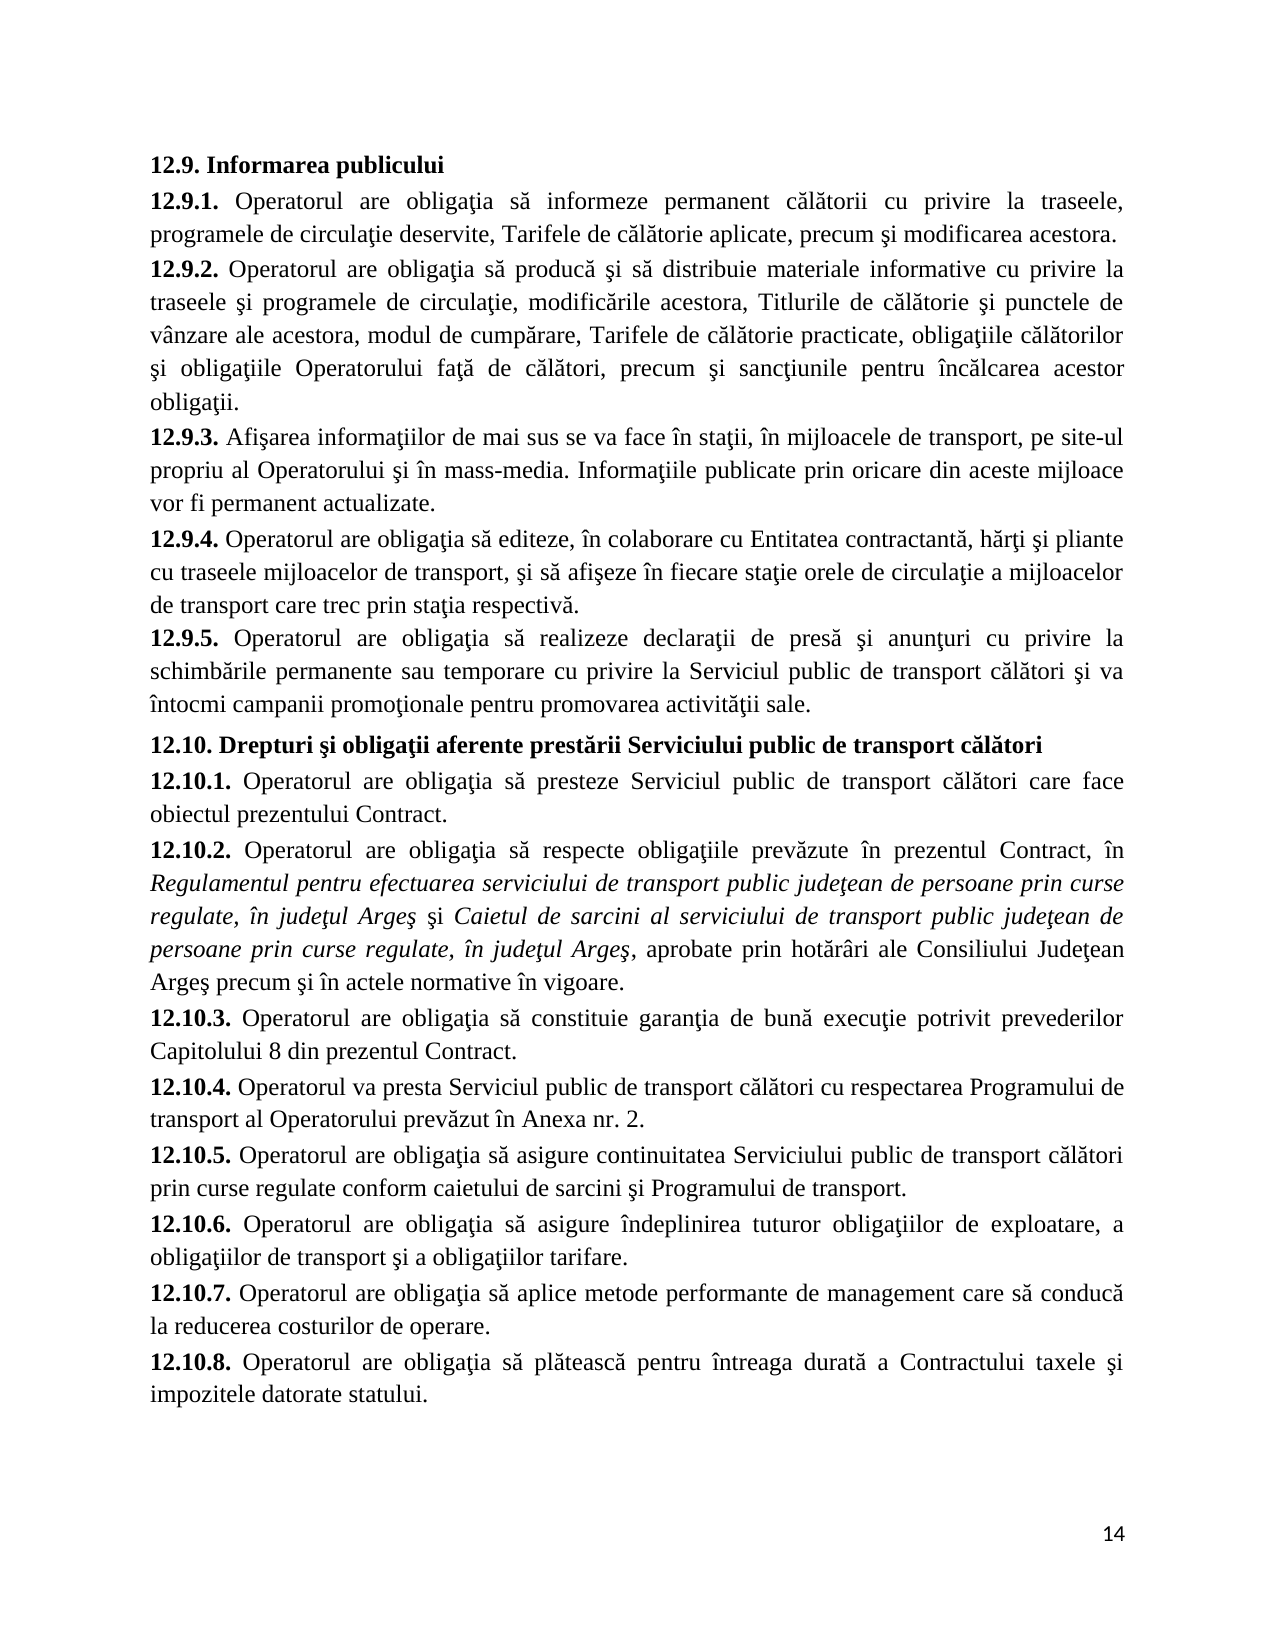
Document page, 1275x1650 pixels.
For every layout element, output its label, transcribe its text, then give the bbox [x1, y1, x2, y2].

text 12.9.2. Operatorul are obligaţia să producă şi să distribuie materiale informative cu privire la traseele şi programele de circulaţie, modificările acestora, Titlurile de călătorie şi punctele de vânzare ale acestora, modul de cumpărare, Tarifele de călătorie practicate, obligaţiile călătorilor şi obligaţiile Operatorului faţă de călători, precum şi sancţiunile pentru încălcarea acestor obligaţii. [150, 254, 1125, 415]
text 12.9. Informarea publicului [150, 150, 1125, 179]
text 12.10.4. Operatorul va presta Serviciul public de transport călători cu respectarea Programului de transport al Operatorului prevăzut în Anexa nr. 2. [150, 1072, 1125, 1133]
text 12.9.1. Operatorul are obligaţia să informeze permanent călătorii cu privire la traseele, programele de circulaţie deservite, Tarifele de călătorie aplicate, precum şi modificarea acestora. [150, 186, 1125, 247]
text 12.10.3. Operatorul are obligaţia să constituie garanţia de bună execuţie potrivit prevederilor Capitolului 8 din prezentul Contract. [150, 1003, 1125, 1064]
text 12.10. Drepturi şi obligaţii aferente prestării Serviciului public de transport călători [150, 731, 1125, 759]
text 12.10.7. Operatorul are obligaţia să aplice metode performante de management care să conducă la reducerea costurilor de operare. [150, 1278, 1125, 1339]
text 12.10.8. Operatorul are obligaţia să plătească pentru întreaga durată a Contractului taxele şi impozitele datorate statului. [150, 1347, 1125, 1408]
text 12.10.6. Operatorul are obligaţia să asigure îndeplinirea tuturor obligaţiilor de exploatare, a obligaţiilor de transport şi a obligaţiilor tarifare. [150, 1209, 1125, 1271]
text 12.9.5. Operatorul are obligaţia să realizeze declaraţii de presă şi anunţuri cu privire la schimbările permanente sau temporare cu privire la Serviciul public de transport călători şi va întocmi campanii promoţionale pentru promovarea activităţii sale. [150, 623, 1125, 718]
text 12.10.2. Operatorul are obligaţia să respecte obligaţiile prevăzute în prezentul Contract, în Regulamentul pentru efectuarea serviciului de transport public judeţean de persoane prin curse regulate, în judeţul Argeş şi Caietul de sarcini al serviciului de transport public judeţean de persoane prin curse regulate, în judeţul Argeş, aprobate prin hotărâri ale Consiliului Judeţean Argeş precum şi în actele normative în vigoare. [150, 835, 1125, 996]
text 12.9.3. Afişarea informaţiilor de mai sus se va face în staţii, în mijloacele de transport, pe site-ul propriu al Operatorului şi în mass-media. Informaţiile publicate prin oricare din aceste mijloace vor fi permanent actualizate. [150, 422, 1125, 517]
text 12.9.4. Operatorul are obligaţia să editeze, în colaborare cu Entitatea contractantă, hărţi şi pliante cu traseele mijloacelor de transport, şi să afişeze în fiecare staţie orele de circulaţie a mijloacelor de transport care trec prin staţia respectivă. [150, 524, 1125, 619]
text 12.10.5. Operatorul are obligaţia să asigure continuitatea Serviciului public de transport călători prin curse regulate conform caietului de sarcini şi Programului de transport. [150, 1140, 1125, 1202]
text 12.10.1. Operatorul are obligaţia să presteze Serviciul public de transport călători care face obiectul prezentului Contract. [150, 766, 1125, 828]
